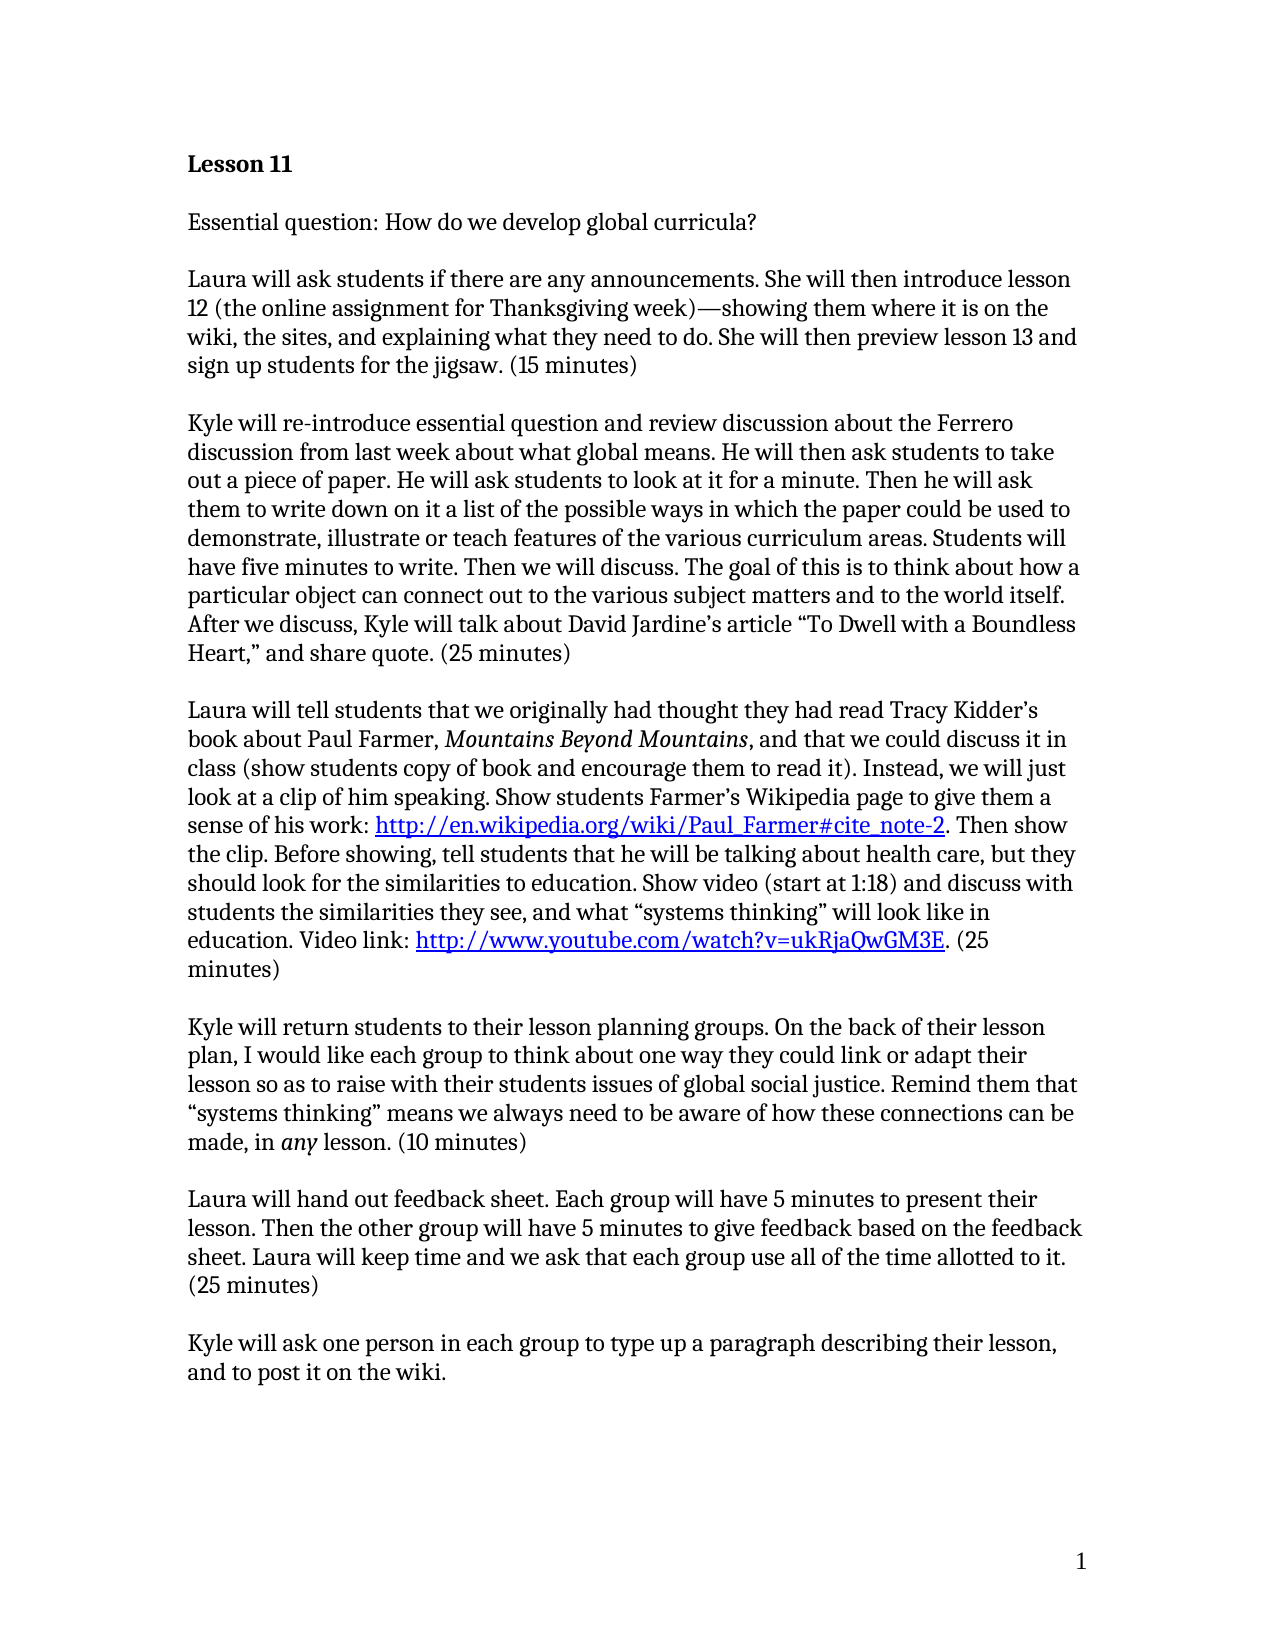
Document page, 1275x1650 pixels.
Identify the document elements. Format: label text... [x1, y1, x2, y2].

text Laura will ask students if there are any announcements. She will then introduce lesson 12 (the online assignment for Thanksgiving week)—showing them where it is on the wiki, the sites, and explaining what they need to do. She will then preview lesson 13 and sign up students for the jigsaw. (15 minutes) [187, 265, 1087, 380]
text Lesson 11 [187, 150, 1087, 179]
text Kyle will ask one person in each group to type up a paragraph describing their lesson, and to post it on the wiki. [187, 1329, 1087, 1386]
text Kyle will return students to their lesson planning groups. On the back of their lesson plan, I would like each group to think about one way they could link or adapt their lesson so as to raise with their students issues of global social justice. Remind them that “systems thinking” means we always need to be aware of how these connections can be made, in any lesson. (10 minutes) [187, 1012, 1087, 1156]
text Laura will tell students that we originally had thought they had read Tracy Kidder’s book about Paul Farmer, Mountains Beyond Mountains, and that we could discuss it in class (show students copy of book and encourage them to read it). Instead, we will just look at a clip of him speaking. Show students Farmer’s Wikipedia page to give them a sense of his work: http://en.wikipedia.org/wiki/Paul_Farmer#cite_note-2. Then show the clip. Before showing, tell students that he will be talking about health care, but they should look for the similarities to education. Show video (start at 1:18) and discuss with students the similarities they see, and what “systems thinking” will look like in education. Video link: http://www.youtube.com/watch?v=ukRjaQwGM3E. (25 minutes) [187, 696, 1087, 984]
text Laura will hand out feedback sheet. Each group will have 5 minutes to present their lesson. Then the other group will have 5 minutes to give feedback based on the feedback sheet. Laura will keep time and we ask that each group use all of the time allotted to it. (25 minutes) [187, 1185, 1087, 1300]
text Essential question: How do we develop global curricula? [187, 207, 1087, 236]
text Kyle will re-introduce essential question and review discussion about the Ferrero discussion from last week about what global means. He will then ask students to take out a piece of paper. He will ask students to look at it for a minute. Then he will ask them to write down on it a list of the possible ways in which the paper could be used to demonstrate, illustrate or teach features of the various curriculum areas. Students will have five minutes to write. Then we will discuss. The goal of this is to think about how a particular object can connect out to the various subject matters and to the world itself. After we discuss, Kyle will talk about David Jardine’s article “To Dwell with a Boundless Heart,” and share quote. (25 minutes) [187, 409, 1087, 667]
